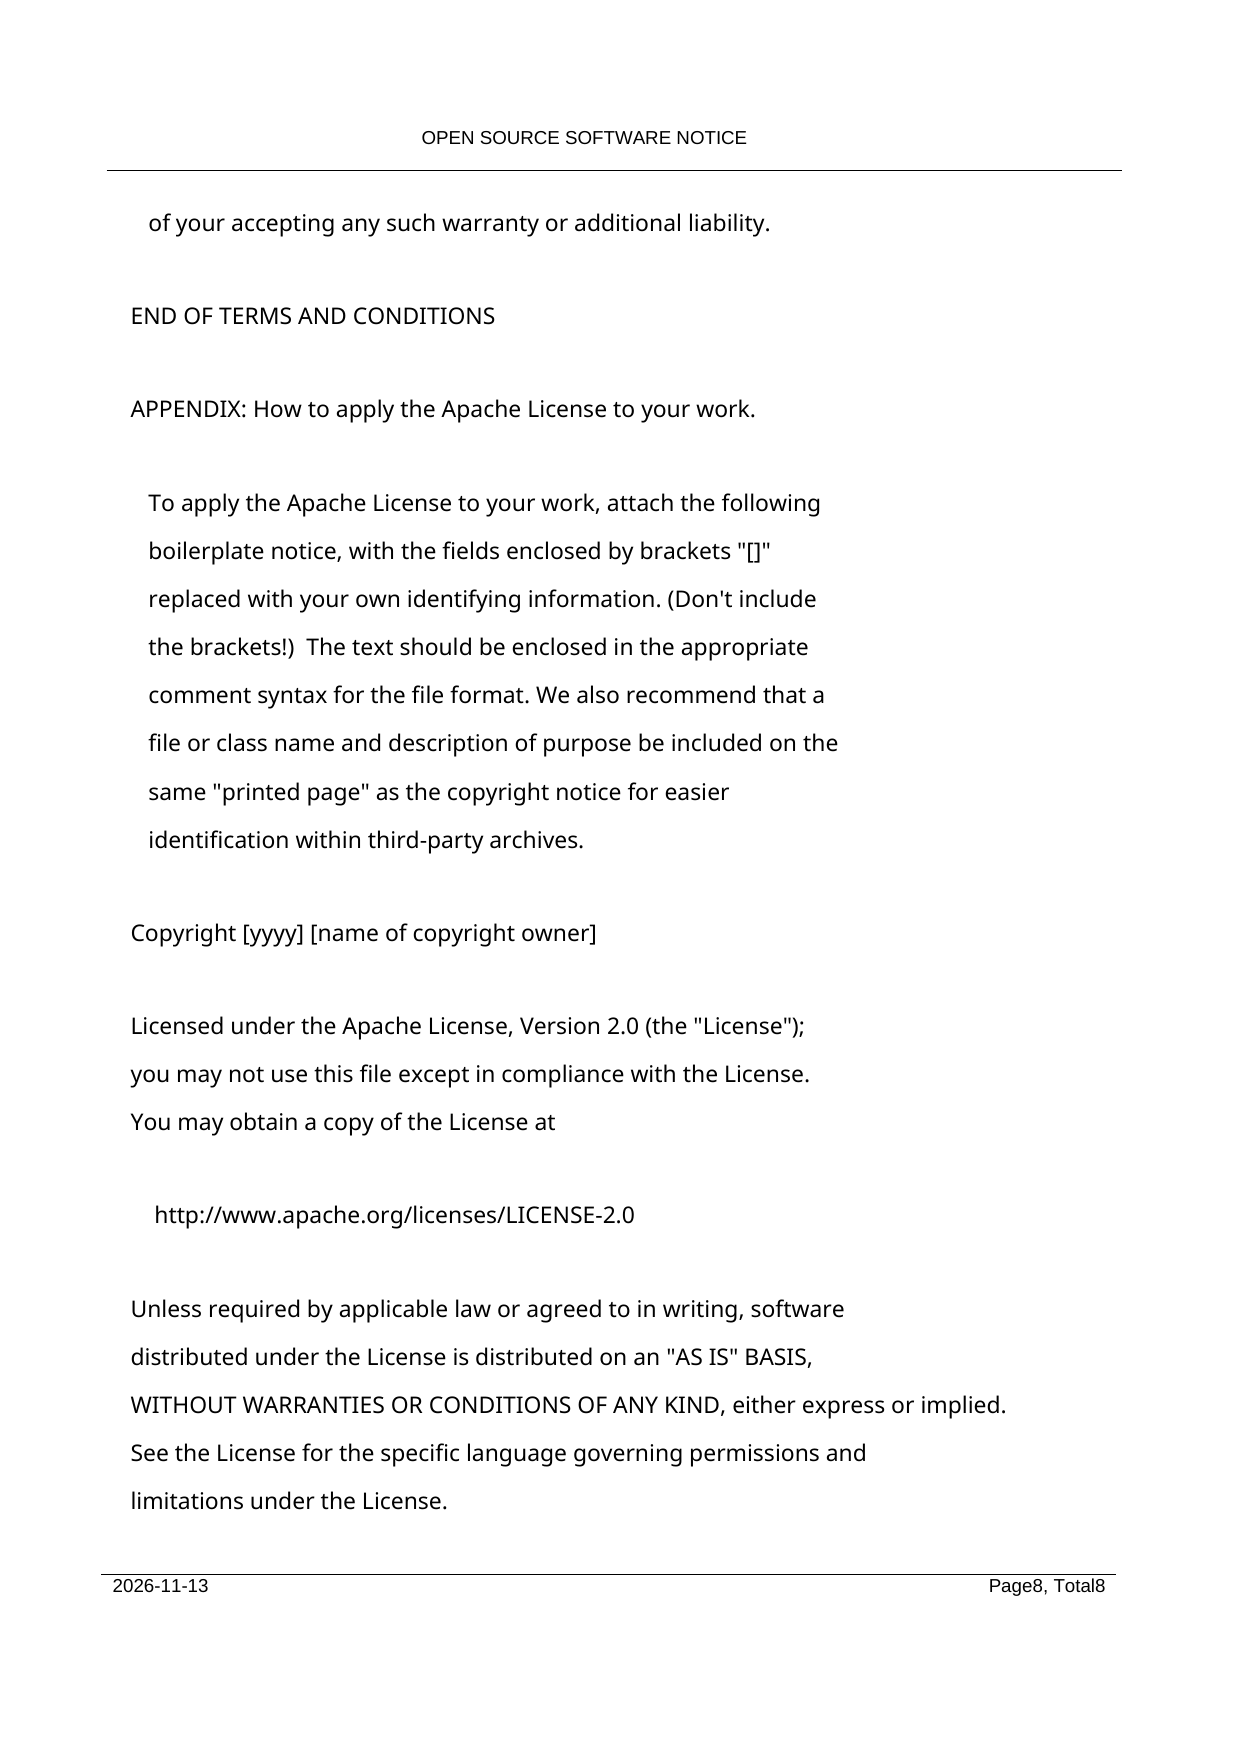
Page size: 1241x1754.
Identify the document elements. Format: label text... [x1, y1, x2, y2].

text See the License for the specific language governing permissions and [112, 1436, 1128, 1469]
text Unless required by applicable law or agreed to in writing, software [112, 1292, 1128, 1324]
text To apply the Apache License to your work, attach the following [112, 486, 1128, 518]
text boilerplate notice, with the fields enclosed by brackets "[]" [112, 534, 1128, 567]
text WITHOUT WARRANTIES OR CONDITIONS OF ANY KIND, either express or implied. [112, 1388, 1128, 1421]
text distributed under the License is distributed on an "AS IS" BASIS, [112, 1340, 1128, 1373]
text the brackets!) The text should be enclosed in the appropriate [112, 630, 1128, 663]
text replaced with your own identifying information. (Don't include [112, 582, 1128, 615]
text END OF TERMS AND CONDITIONS [112, 299, 1128, 332]
text http://www.apache.org/licenses/LICENSE-2.0 [112, 1199, 1128, 1231]
text comment syntax for the file format. We also recommend that a [112, 678, 1128, 711]
text identification within third-party archives. [112, 823, 1128, 855]
text Copyright [yyyy] [name of copyright owner] [112, 916, 1128, 949]
text APPENDIX: How to apply the Apache License to your work. [112, 393, 1128, 425]
text Licensed under the Apache License, Version 2.0 (the "License"); [112, 1009, 1128, 1042]
text file or class name and description of purpose be included on the [112, 727, 1128, 759]
text of your accepting any such warranty or additional liability. [112, 206, 1128, 239]
text same "printed page" as the copyright notice for easier [112, 775, 1128, 807]
text you may not use this file except in compliance with the License. [112, 1057, 1128, 1090]
text You may obtain a copy of the License at [112, 1106, 1128, 1138]
text limitations under the License. [112, 1484, 1128, 1517]
